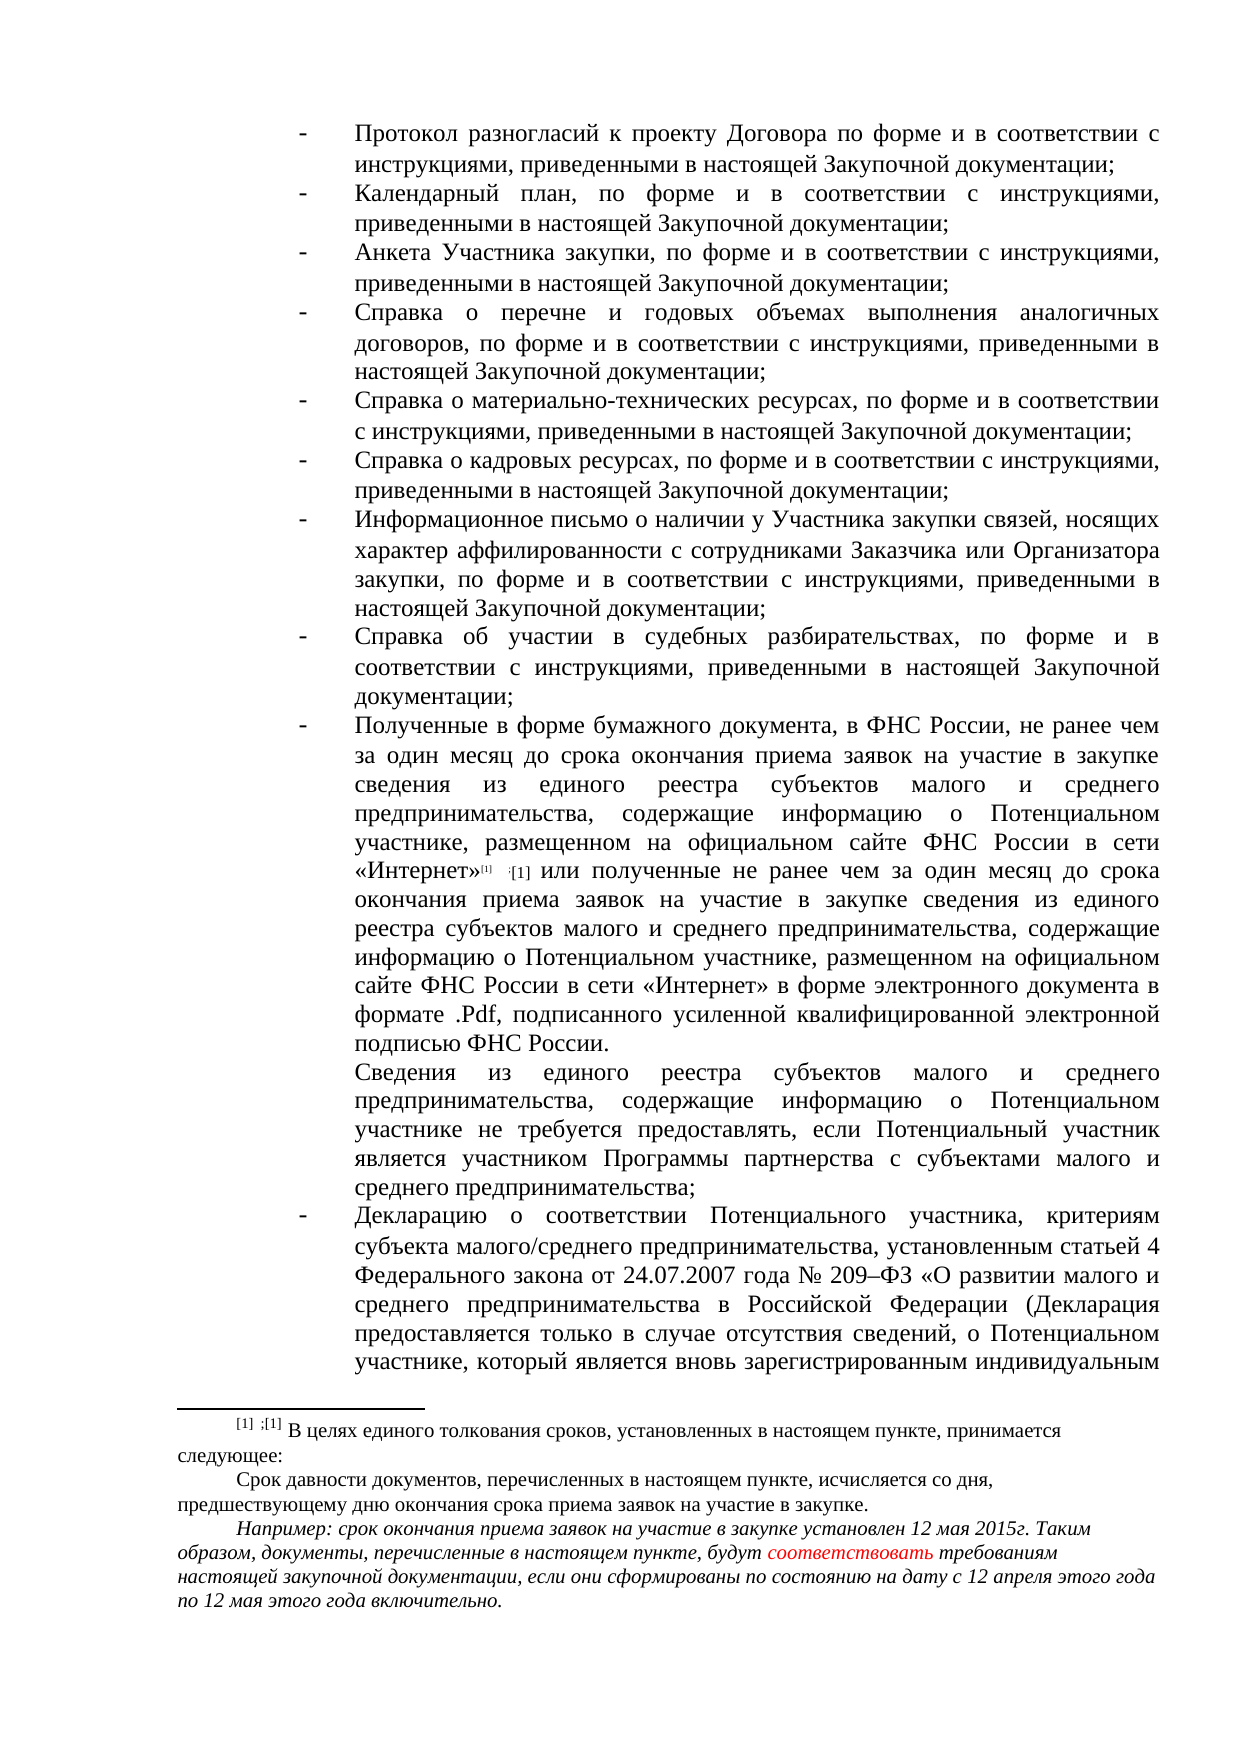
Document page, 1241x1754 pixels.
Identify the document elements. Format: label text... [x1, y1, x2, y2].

list Информационное письмо о наличии у Участника закупки связей, носящих характер аффилированности с сотрудниками Заказчика или Организатора закупки, по форме и в соответствии с инструкциями, приведенными в настоящей Закупочной документации; [295, 504, 1161, 621]
list Полученные в форме бумажного документа, в ФНС России, не ранее чем за один месяц до срока окончания приема заявок на участие в закупке сведения из единого реестра субъектов малого и среднего предпринимательства, содержащие информацию о Потенциальном участнике, размещенном на официальном сайте ФНС России в сети «Интернет»[1] или полученные не ранее чем за один месяц до срока окончания приема заявок на участие в закупке сведения из единого реестра субъектов малого и среднего предпринимательства, содержащие информацию о Потенциальном участнике, размещенном на официальном сайте ФНС России в сети «Интернет» в форме электронного документа в формате .Pdf, подписанного усиленной квалифицированной электронной подписью ФНС России. [295, 710, 1161, 1057]
list Справка об участии в судебных разбирательствах, по форме и в соответствии с инструкциями, приведенными в настоящей Закупочной документации; [295, 621, 1161, 710]
text Сведения из единого реестра субъектов малого и среднего предпринимательства, содержащие информацию о Потенциальном участнике не требуется предоставлять, если Потенциальный участник является участником Программы партнерства с субъектами малого и среднего предпринимательства; [354, 1057, 1161, 1201]
list Анкета Участника закупки, по форме и в соответствии с инструкциями, приведенными в настоящей Закупочной документации; [295, 237, 1161, 297]
list Справка о материально-технических ресурсах, по форме и в соответствии с инструкциями, приведенными в настоящей Закупочной документации; [295, 385, 1161, 445]
list Протокол разногласий к проекту Договора по форме и в соответствии с инструкциями, приведенными в настоящей Закупочной документации; [295, 118, 1161, 178]
list Справка о перечне и годовых объемах выполнения аналогичных договоров, по форме и в соответствии с инструкциями, приведенными в настоящей Закупочной документации; [295, 297, 1161, 385]
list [295, 1201, 1161, 1375]
list Справка о кадровых ресурсах, по форме и в соответствии с инструкциями, приведенными в настоящей Закупочной документации; [295, 445, 1161, 504]
list Календарный план, по форме и в соответствии с инструкциями, приведенными в настоящей Закупочной документации; [295, 178, 1161, 237]
